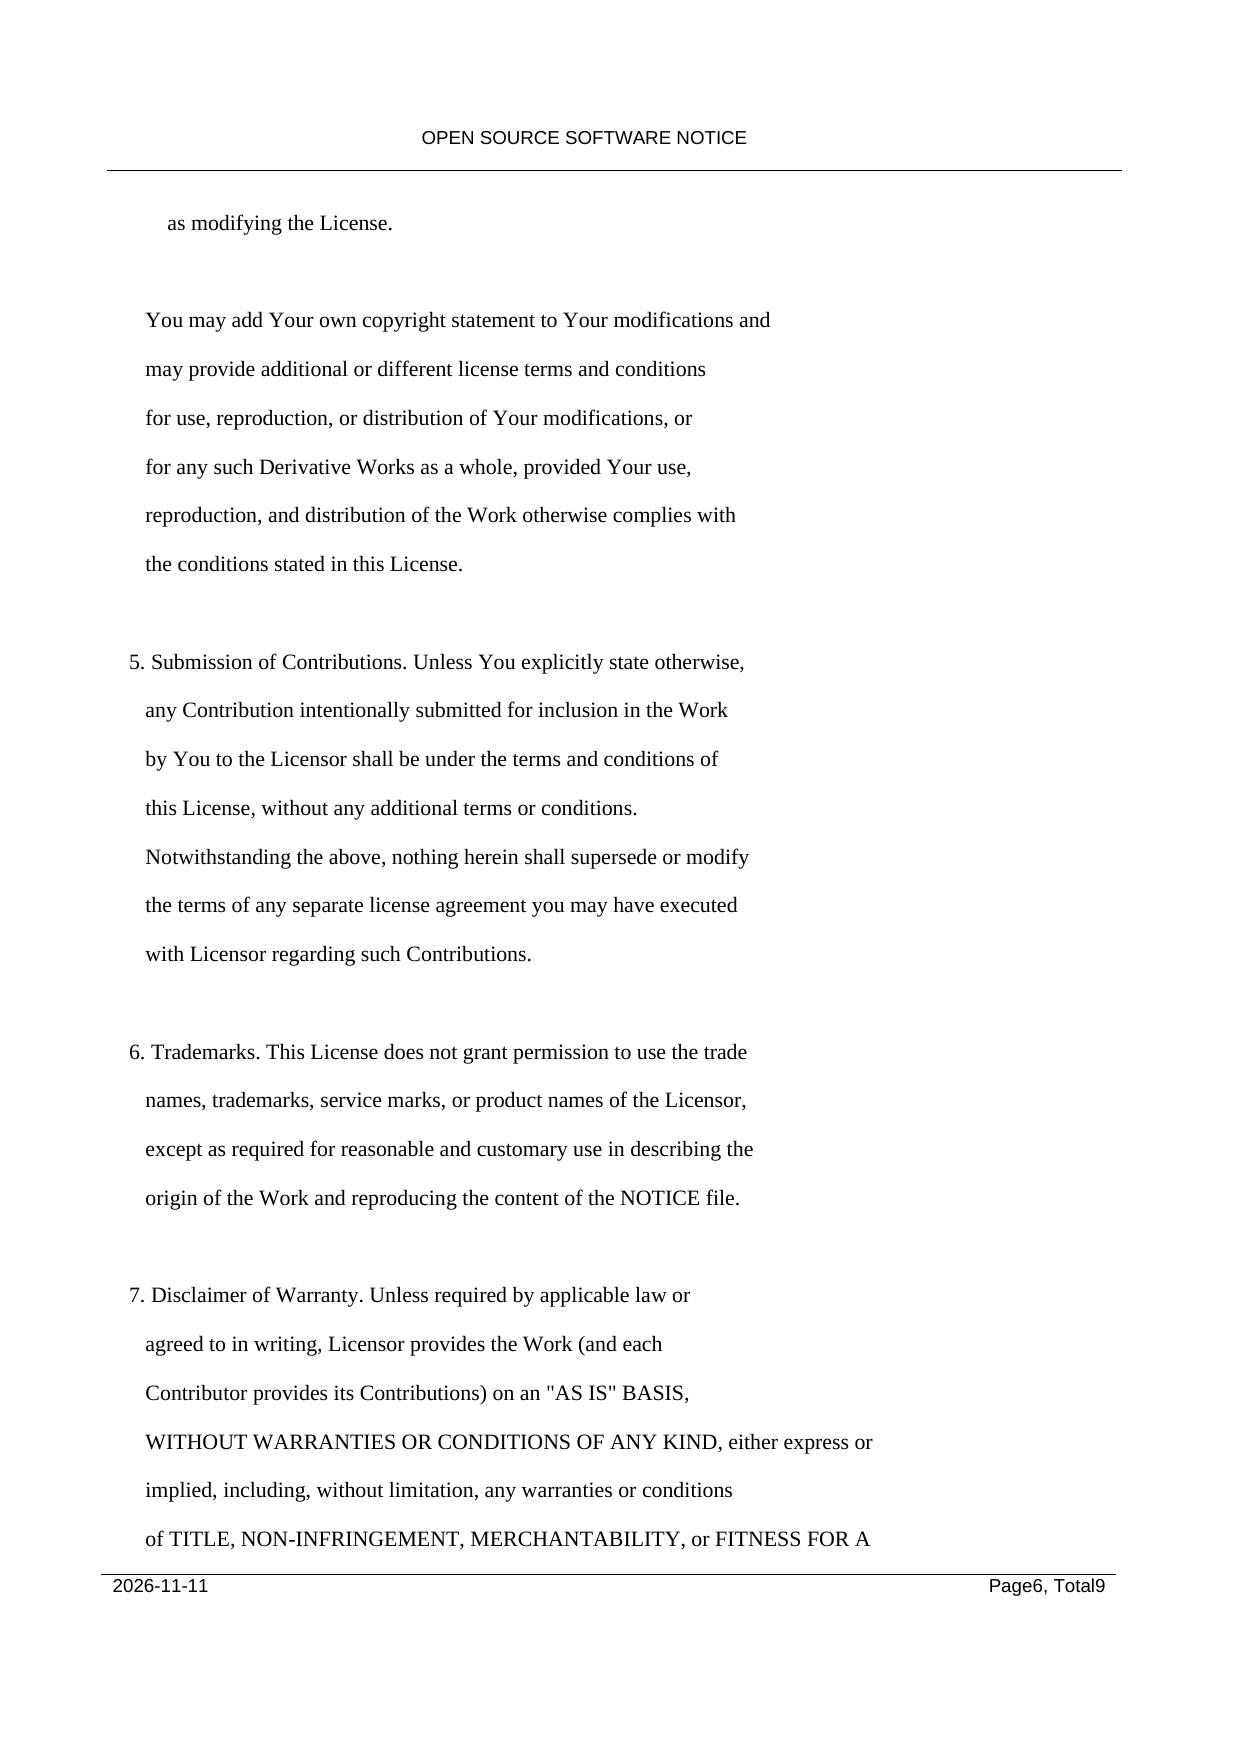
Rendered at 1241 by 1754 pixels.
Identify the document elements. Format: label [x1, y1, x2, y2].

text [112, 206, 1128, 1555]
